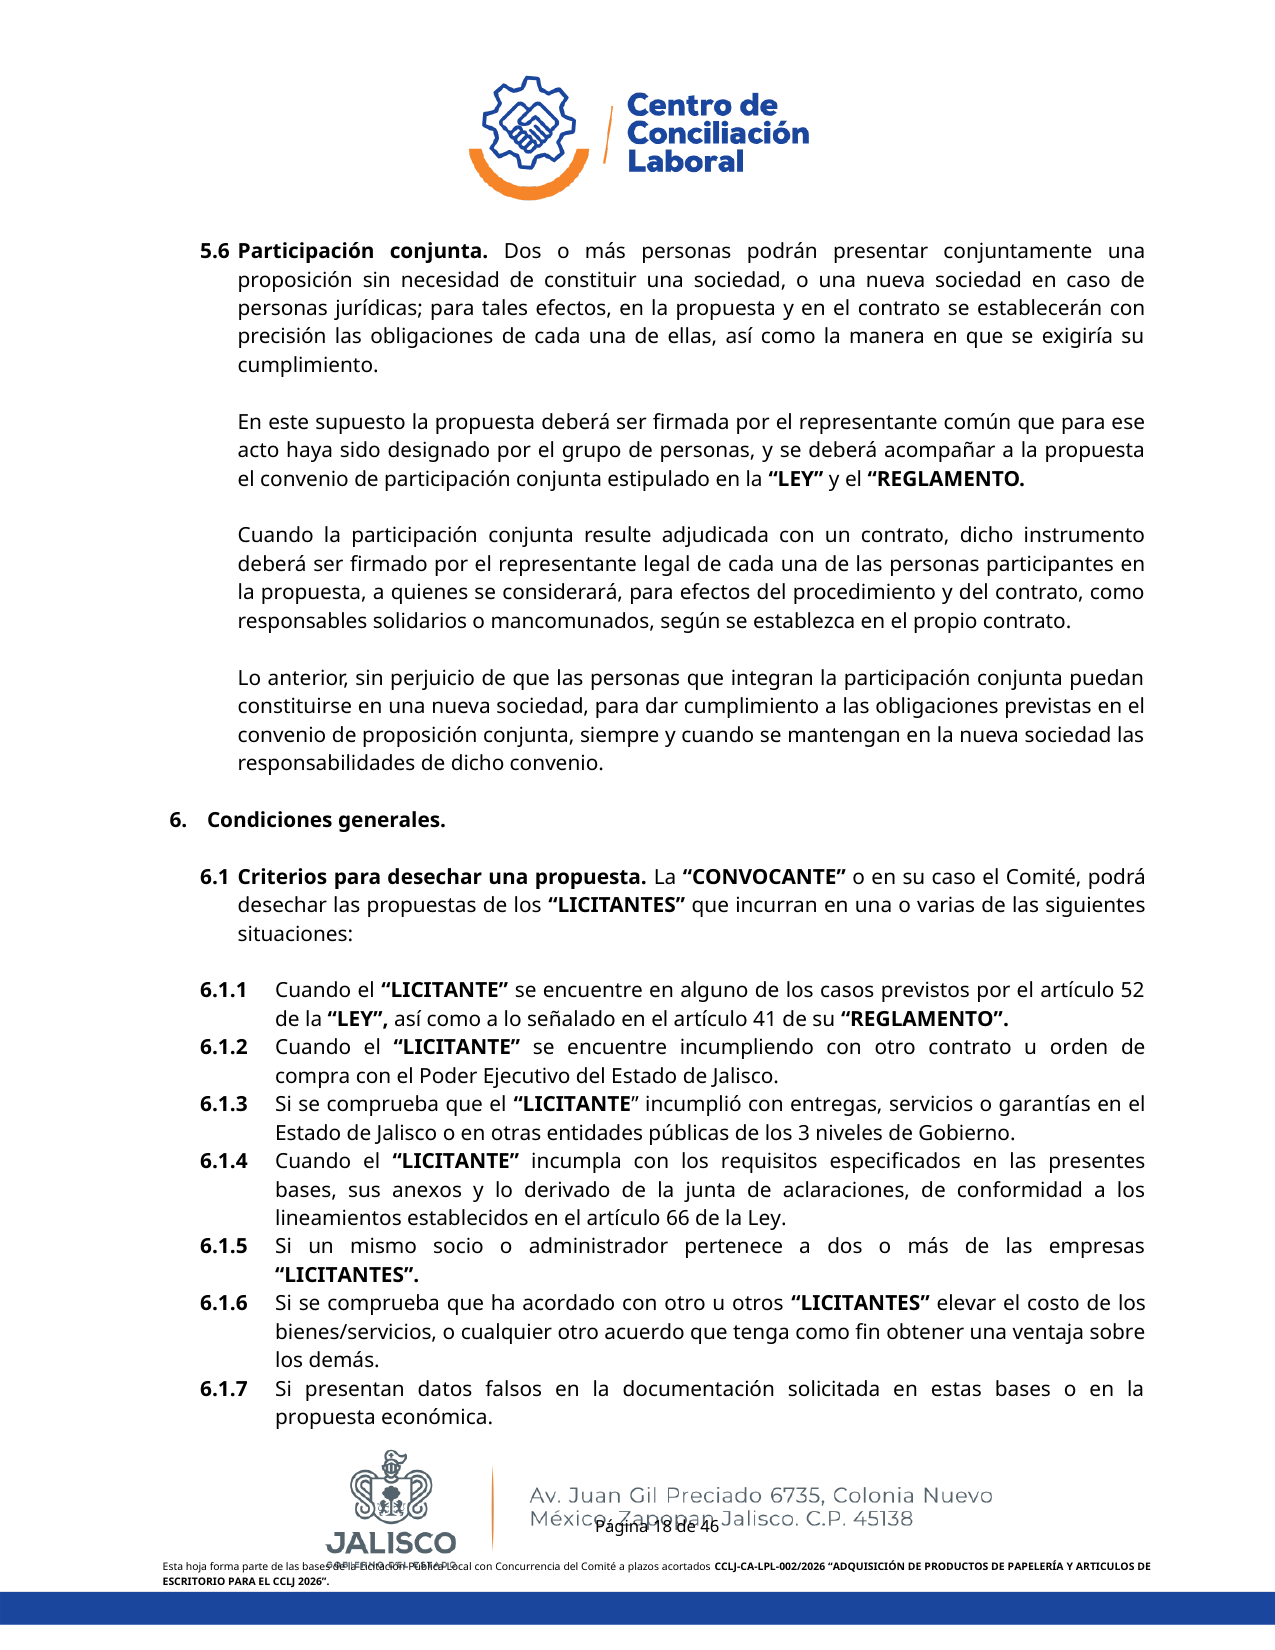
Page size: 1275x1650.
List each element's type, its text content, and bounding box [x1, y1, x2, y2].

subtitle Condiciones generales. [169, 805, 1146, 833]
subtitle Criterios para desechar una propuesta. La “CONVOCANTE” o en su caso el Comité, podrá desechar las propuestas de los “LICITANTES” que incurran en una o varias de las siguientes situaciones: [200, 862, 1146, 947]
list Si se comprueba que el “LICITANTE” incumplió con entregas, servicios o garantías en el Estado de Jalisco o en otras entidades públicas de los 3 niveles de Gobierno. [200, 1089, 1146, 1146]
list Cuando el “LICITANTE” se encuentre en alguno de los casos previstos por el artículo 52 de la “LEY”, así como a lo señalado en el artículo 41 de su “REGLAMENTO”. [200, 976, 1146, 1032]
picture [0, 3, 1275, 1650]
subtitle Participación conjunta. Dos o más personas podrán presentar conjuntamente una proposición sin necesidad de constituir una sociedad, o una nueva sociedad en caso de personas jurídicas; para tales efectos, en la propuesta y en el contrato se establecerán con precisión las obligaciones de cada una de ellas, así como la manera en que se exigiría su cumplimiento. [200, 236, 1146, 378]
list Si se comprueba que ha acordado con otro u otros “LICITANTES” elevar el costo de los bienes/servicios, o cualquier otro acuerdo que tenga como fin obtener una ventaja sobre los demás. [200, 1288, 1146, 1374]
list Cuando el “LICITANTE” incumpla con los requisitos especificados en las presentes bases, sus anexos y lo derivado de la junta de aclaraciones, de conformidad a los lineamientos establecidos en el artículo 66 de la Ley. [200, 1146, 1146, 1232]
list Si presentan datos falsos en la documentación solicitada en estas bases o en la propuesta económica. [200, 1374, 1146, 1431]
subtitle Cuando la participación conjunta resulte adjudicada con un contrato, dicho instrumento deberá ser firmado por el representante legal de cada una de las personas participantes en la propuesta, a quienes se considerará, para efectos del procedimiento y del contrato, como responsables solidarios o mancomunados, según se establezca en el propio contrato. [237, 521, 1146, 634]
list Si un mismo socio o administrador pertenece a dos o más de las empresas “LICITANTES”. [200, 1232, 1146, 1288]
subtitle Lo anterior, sin perjuicio de que las personas que integran la participación conjunta puedan constituirse en una nueva sociedad, para dar cumplimiento a las obligaciones previstas en el convenio de proposición conjunta, siempre y cuando se mantengan en la nueva sociedad las responsabilidades de dicho convenio. [237, 663, 1146, 777]
subtitle En este supuesto la propuesta deberá ser firmada por el representante común que para ese acto haya sido designado por el grupo de personas, y se deberá acompañar a la propuesta el convenio de participación conjunta estipulado en la “LEY” y el “REGLAMENTO. [237, 407, 1146, 492]
list Cuando el “LICITANTE” se encuentre incumpliendo con otro contrato u orden de compra con el Poder Ejecutivo del Estado de Jalisco. [200, 1032, 1146, 1089]
